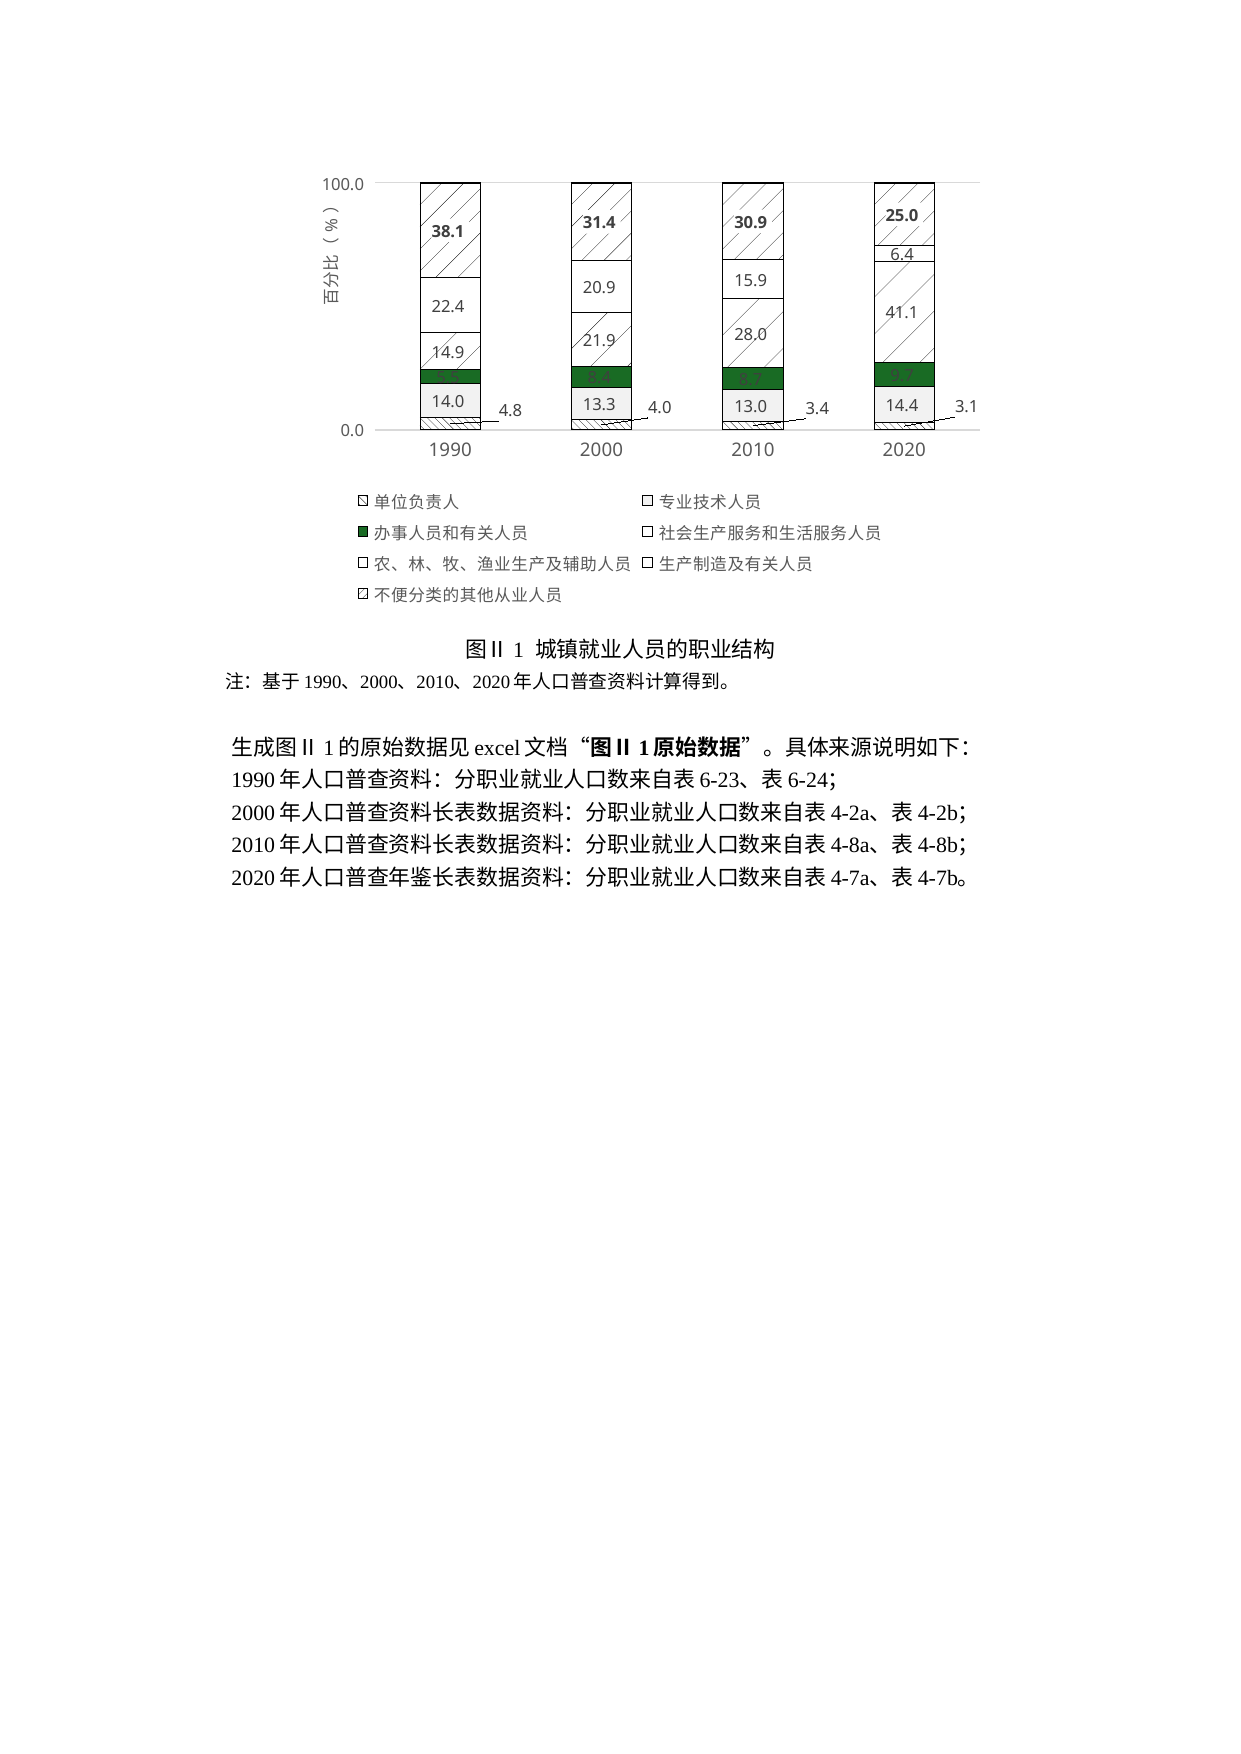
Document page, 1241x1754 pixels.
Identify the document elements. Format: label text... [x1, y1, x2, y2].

text 2000年人口普查资料长表数据资料：分职业就业人口数来自表4-2a、表4-2b； [187, 794, 1053, 827]
text 图Ⅱ1 城镇就业人员的职业结构 [187, 632, 1053, 664]
text 注：基于1990、2000、2010、2020年人口普查资料计算得到。 [187, 664, 1053, 697]
text 1990年人口普查资料：分职业就业人口数来自表6-23、表6-24； [187, 762, 1053, 794]
text 2020年人口普查年鉴长表数据资料：分职业就业人口数来自表4-7a、表4-7b。 [187, 859, 1053, 892]
text 生成图Ⅱ1的原始数据见excel文档“图Ⅱ1原始数据”。具体来源说明如下： [187, 729, 1053, 762]
text 2010年人口普查资料长表数据资料：分职业就业人口数来自表4-8a、表4-8b； [187, 827, 1053, 859]
